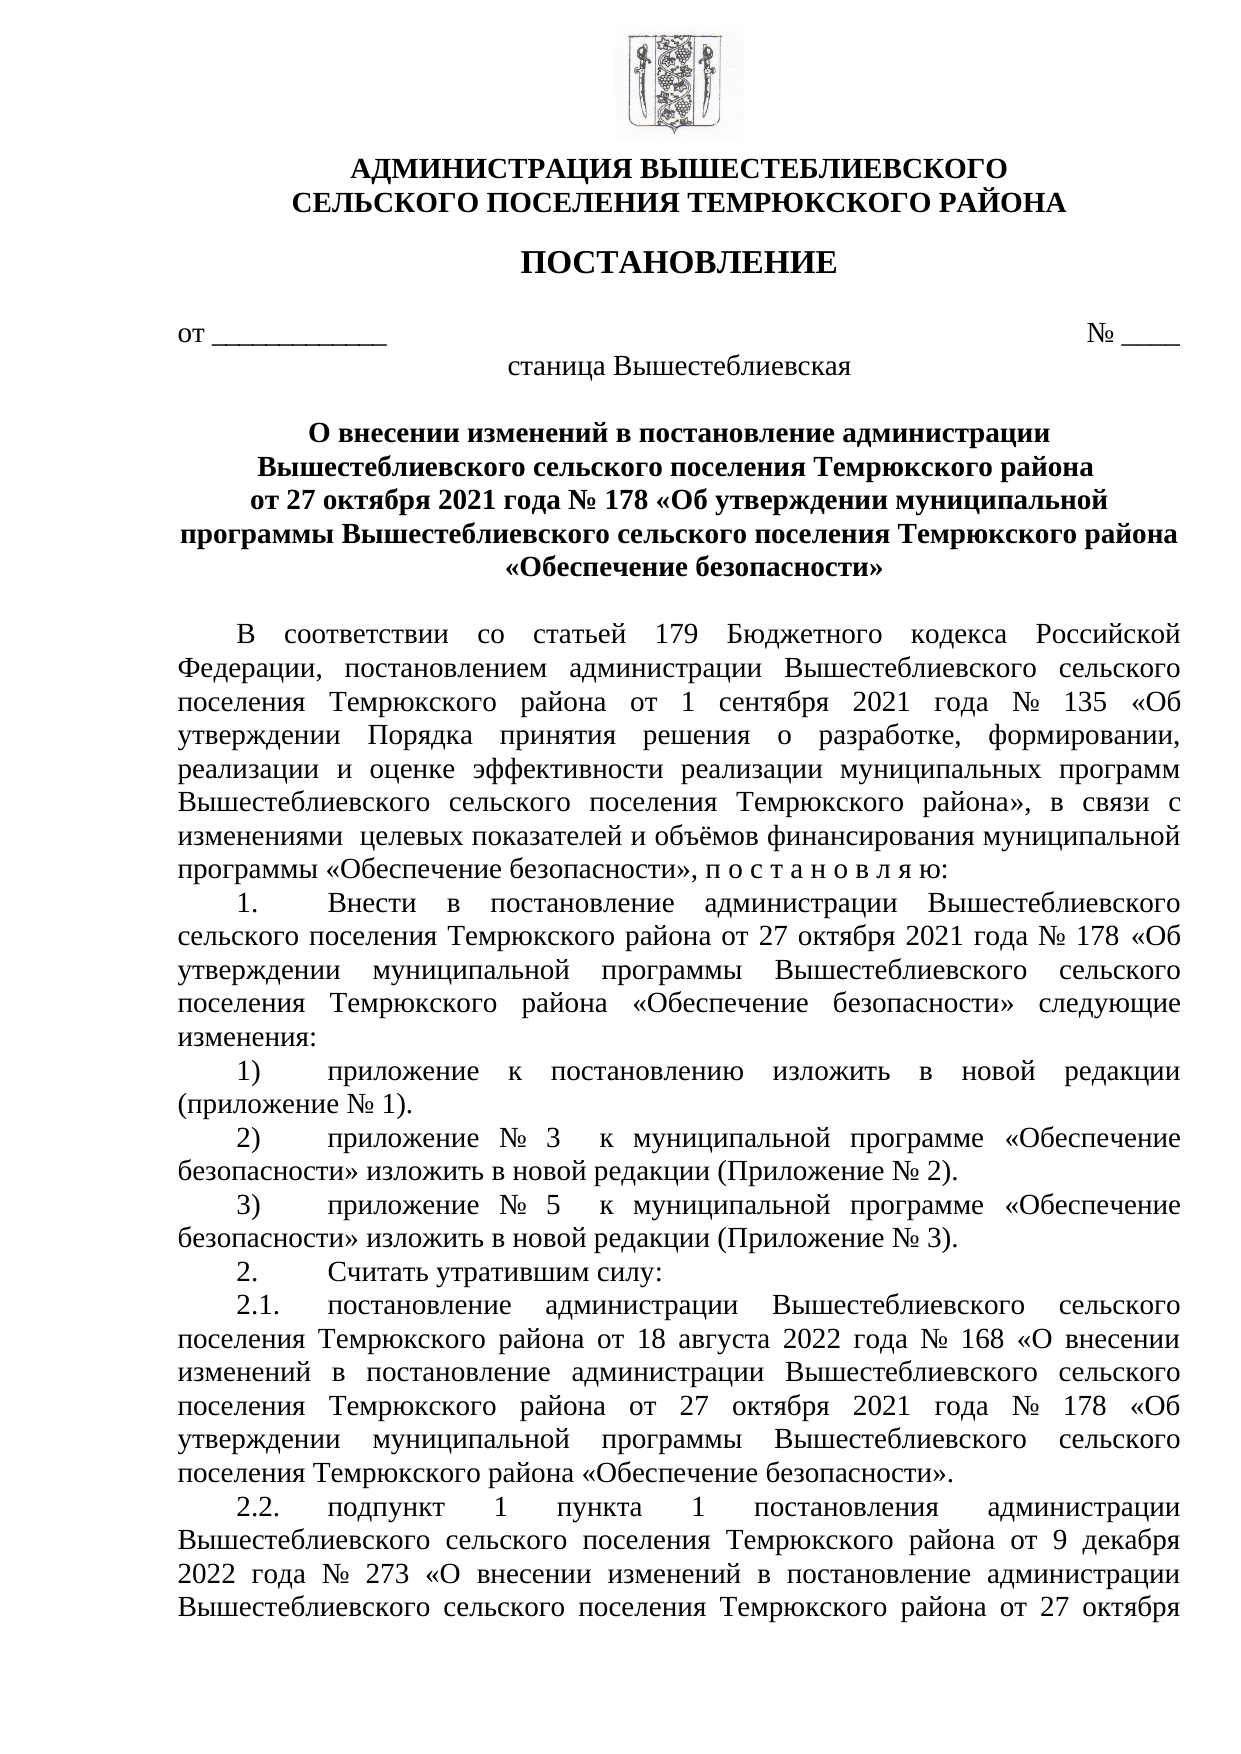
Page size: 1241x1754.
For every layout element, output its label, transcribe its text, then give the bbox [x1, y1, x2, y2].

picture [614, 24, 744, 141]
text от _____________ № ____ [177, 315, 1181, 348]
text «Обеспечение безопасности» [177, 549, 1152, 583]
list приложение № 5 к муниципальной программе «Обеспечение безопасности» изложить в новой редакции (Приложение № 3). [177, 1187, 1181, 1254]
text О внесении изменений в постановление администрации Вышестеблиевского сельского поселения Темрюкского района от 27 октября 2021 года № 178 «Об утверждении муниципальной программы Вышестеблиевского сельского поселения Темрюкского района [177, 415, 1181, 549]
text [177, 1489, 1181, 1623]
text АДМИНИСТРАЦИЯ ВЫШЕСТЕБЛИЕВСКОГО [177, 152, 1181, 185]
text В соответствии со статьей 179 Бюджетного кодекса Российской Федерации, постановлением администрации Вышестеблиевского сельского поселения Темрюкского района от 1 сентября 2021 года № 135 «Об утверждении Порядка принятия решения о разработке, формировании, реализации и оценке эффективности реализации муниципальных программ Вышестеблиевского сельского поселения Темрюкского района», в связи с изменениями целевых показателей и объёмов финансирования муниципальной программы «Обеспечение безопасности», п о с т а н о в л я ю: [177, 617, 1181, 885]
list Считать утратившим силу: [177, 1254, 1181, 1287]
list приложение к постановлению изложить в новой редакции (приложение № 1). [177, 1053, 1181, 1120]
text СЕЛЬСКОГО ПОСЕЛЕНИЯ ТЕМРЮКСКОГО РАЙОНА [177, 185, 1181, 219]
text станица Вышестеблиевская [177, 348, 1181, 382]
text ПОСТАНОВЛЕНИЕ [177, 243, 1181, 281]
list приложение № 3 к муниципальной программе «Обеспечение безопасности» изложить в новой редакции (Приложение № 2). [177, 1120, 1181, 1187]
text 2.1. постановление администрации Вышестеблиевского сельского поселения Темрюкского района от 18 августа 2022 года № 168 «О внесении изменений в постановление администрации Вышестеблиевского сельского поселения Темрюкского района от 27 октября 2021 года № 178 «Об утверждении муниципальной программы Вышестеблиевского сельского поселения Темрюкского района «Обеспечение безопасности». [177, 1287, 1181, 1489]
list Внести в постановление администрации Вышестеблиевского сельского поселения Темрюкского района от 27 октября 2021 года № 178 «Об утверждении муниципальной программы Вышестеблиевского сельского поселения Темрюкского района «Обеспечение безопасности» следующие изменения: [177, 885, 1181, 1053]
